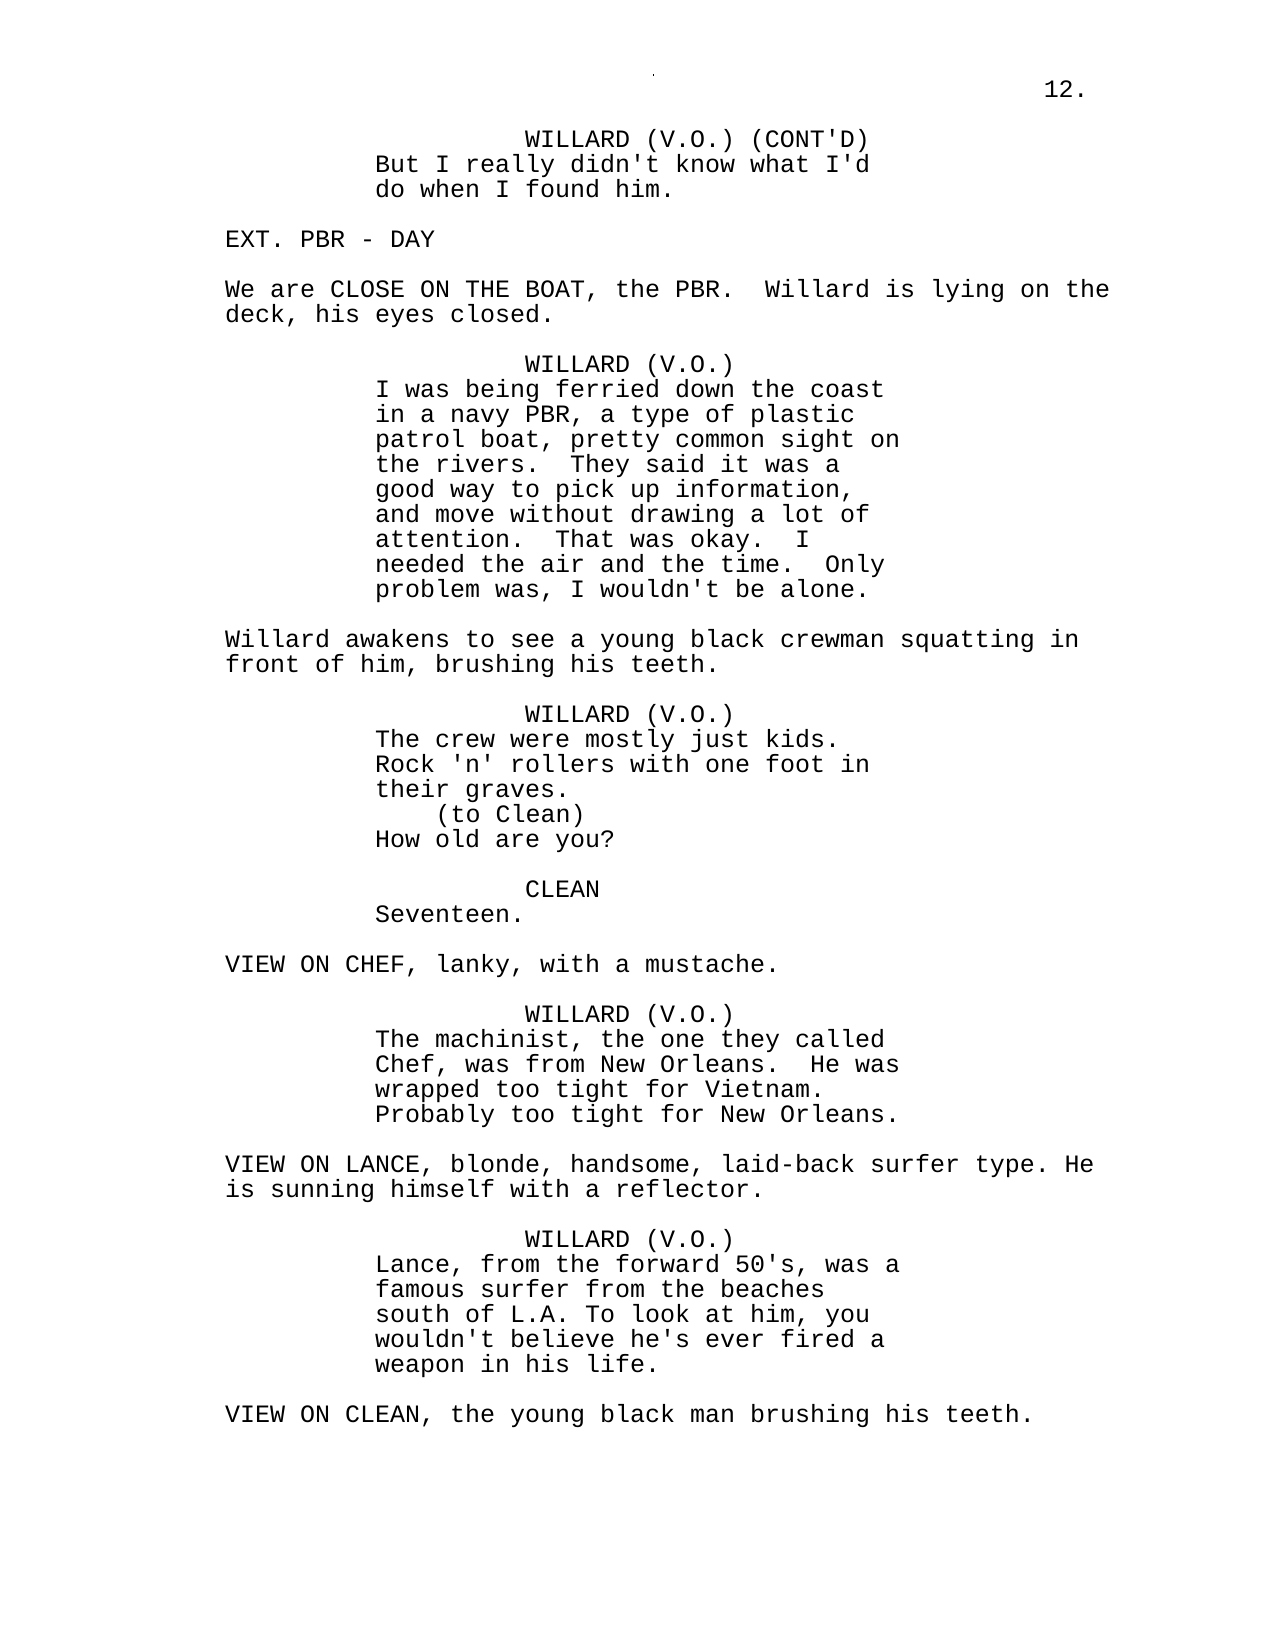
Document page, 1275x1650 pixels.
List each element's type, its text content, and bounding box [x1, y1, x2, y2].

text and move without drawing a lot of [375, 502, 1120, 527]
text 12. [1044, 77, 1120, 102]
text Rock 'n' rollers with one foot in [375, 752, 1120, 777]
text The machinist, the one they called [375, 1027, 1120, 1052]
text How old are you? [375, 827, 1120, 852]
text good way to pick up information, [375, 477, 1120, 502]
text wrapped too tight for Vietnam. [375, 1077, 1120, 1102]
text WILLARD (V.O.) [525, 1227, 1120, 1252]
text CLEAN [525, 877, 1120, 902]
text Probably too tight for New Orleans. [375, 1102, 1120, 1127]
text The crew were mostly just kids. [375, 727, 1120, 752]
text south of L.A. To look at him, you [375, 1302, 1120, 1327]
text We are CLOSE ON THE BOAT, the PBR. Willard is lying on the deck, his eyes closed. [225, 277, 1120, 327]
text WILLARD (V.O.) [525, 702, 1120, 727]
text patrol boat, pretty common sight on [375, 427, 1120, 452]
text attention. That was okay. I [375, 527, 1120, 552]
text Seventeen. [375, 902, 525, 927]
text (to Clean) [435, 802, 1120, 827]
text VIEW ON LANCE, blonde, handsome, laid-back surfer type. He is sunning himself with a reflector. [225, 1152, 1110, 1202]
text wouldn't believe he's ever fired a [375, 1327, 1120, 1352]
text problem was, I wouldn't be alone. [375, 577, 1120, 602]
text WILLARD (V.O.) [525, 352, 1120, 377]
text their graves. [375, 777, 1120, 802]
text WILLARD (V.O.) (CONT'D) [525, 127, 1120, 152]
text Willard awakens to see a young black crewman squatting in front of him, brushing his teeth. [225, 627, 1095, 677]
text famous surfer from the beaches [375, 1277, 1120, 1302]
text But I really didn't know what I'd [375, 152, 1120, 177]
text EXT. PBR - DAY [225, 227, 1120, 252]
text Lance, from the forward 50's, was a [375, 1252, 1120, 1277]
text do when I found him. [375, 177, 1120, 202]
text the rivers. They said it was a [375, 452, 1120, 477]
text WILLARD (V.O.) [525, 1002, 1120, 1027]
text weapon in his life. [375, 1352, 1120, 1377]
text VIEW ON CHEF, lanky, with a mustache. [225, 952, 1120, 977]
text in a navy PBR, a type of plastic [375, 402, 1120, 427]
text I was being ferried down the coast [375, 377, 1120, 402]
text needed the air and the time. Only [375, 552, 1120, 577]
text VIEW ON CLEAN, the young black man brushing his teeth. [225, 1402, 1120, 1427]
text Chef, was from New Orleans. He was [375, 1052, 1120, 1077]
